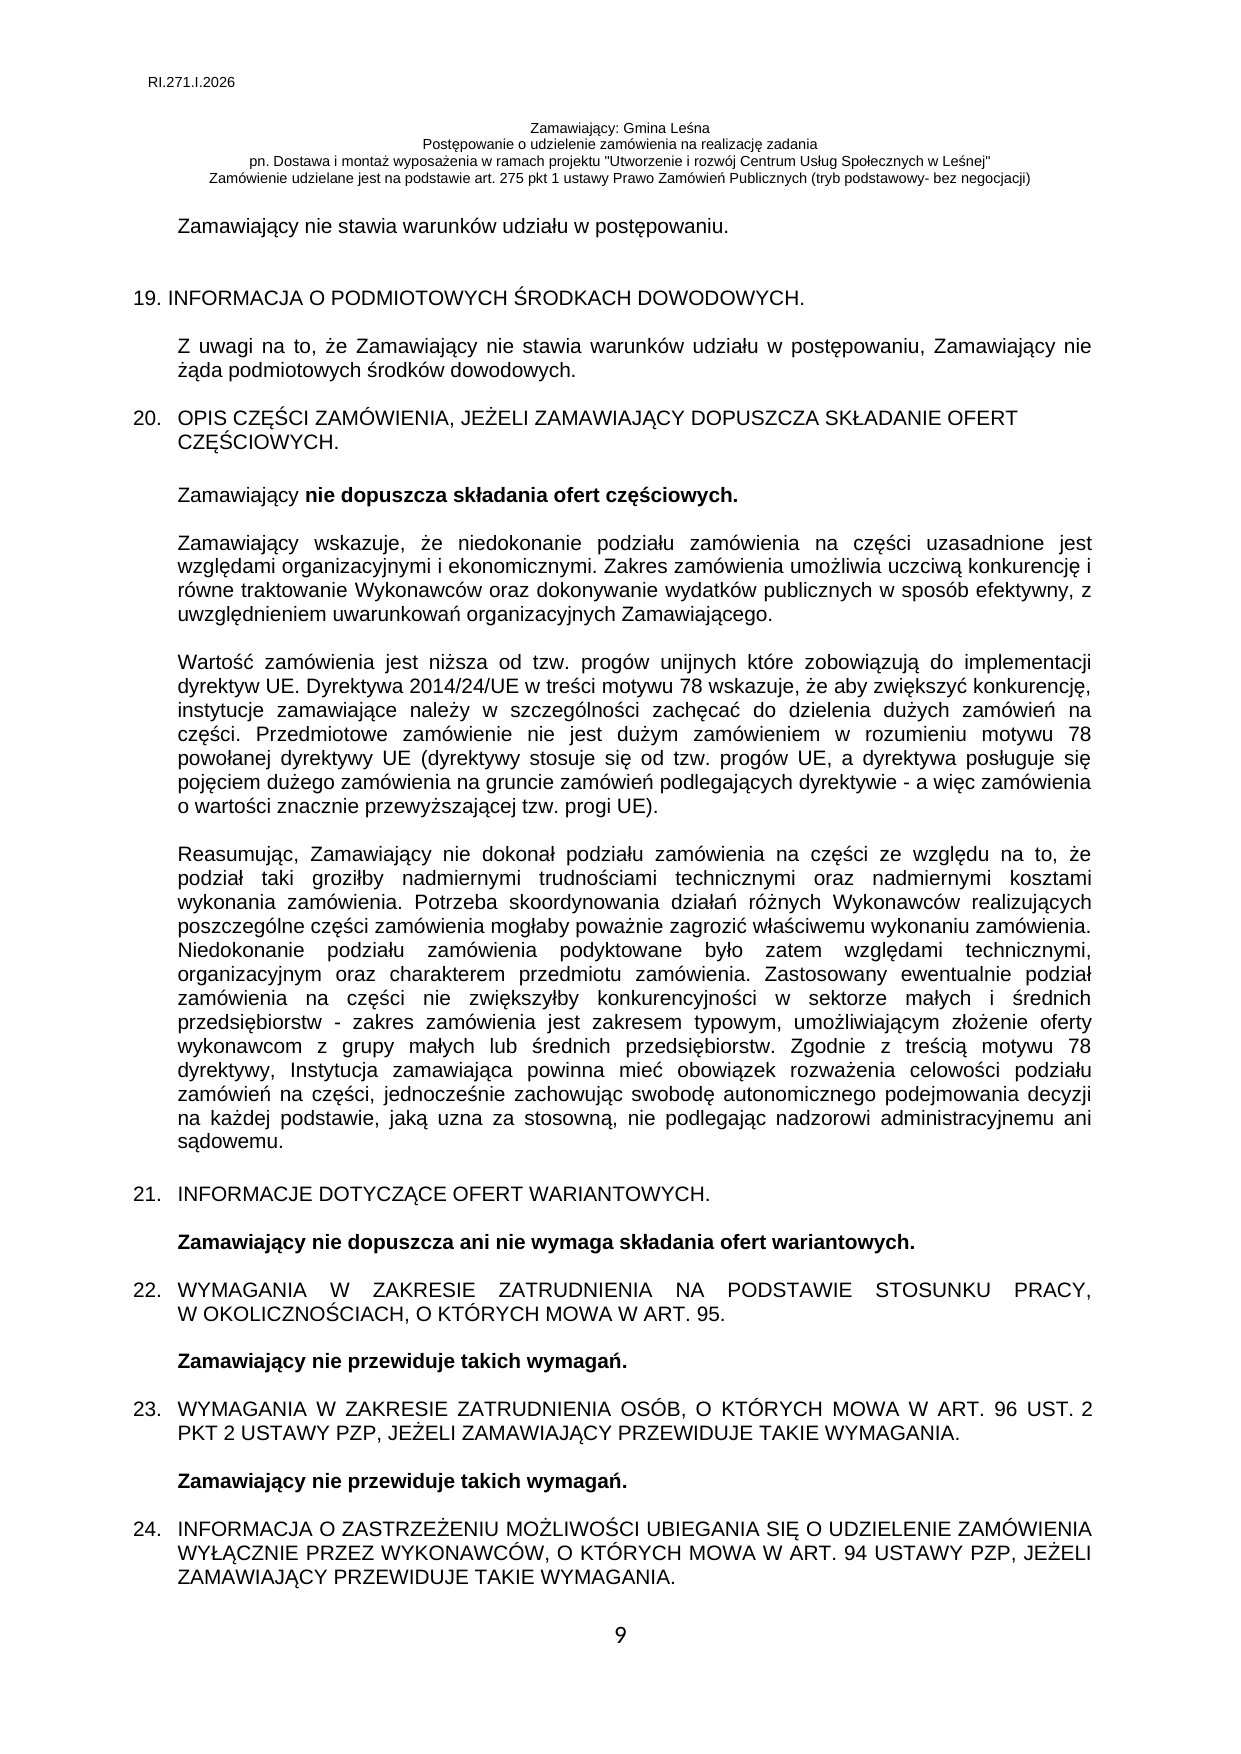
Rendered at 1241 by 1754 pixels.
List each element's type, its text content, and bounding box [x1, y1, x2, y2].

text 24. INFORMACJA O ZASTRZEŻENIU MOŻLIWOŚCI UBIEGANIA SIĘ O UDZIELENIE ZAMÓWIENIA WYŁĄCZNIE PRZEZ WYKONAWCÓW, O KTÓRYCH MOWA W ART. 94 USTAWY PZP, JEŻELI ZAMAWIAJĄCY PRZEWIDUJE TAKIE WYMAGANIA. [133, 1517, 1093, 1589]
text 22. WYMAGANIA W ZAKRESIE ZATRUDNIENIA NA PODSTAWIE STOSUNKU PRACY, W OKOLICZNOŚCIACH, O KTÓRYCH MOWA W ART. 95. [133, 1277, 1093, 1325]
text Reasumując, Zamawiający nie dokonał podziału zamówienia na części ze względu na to, że podział taki groziłby nadmiernymi trudnościami technicznymi oraz nadmiernymi kosztami wykonania zamówienia. Potrzeba skoordynowania działań różnych Wykonawców realizujących poszczególne części zamówienia mogłaby poważnie zagrozić właściwemu wykonaniu zamówienia. Niedokonanie podziału zamówienia podyktowane było zatem względami technicznymi, organizacyjnym oraz charakterem przedmiotu zamówienia. Zastosowany ewentualnie podział zamówienia na części nie zwiększyłby konkurencyjności w sektorze małych i średnich przedsiębiorstw - zakres zamówienia jest zakresem typowym, umożliwiającym złożenie oferty wykonawcom z grupy małych lub średnich przedsiębiorstw. Zgodnie z treścią motywu 78 dyrektywy, Instytucja zamawiająca powinna mieć obowiązek rozważenia celowości podziału zamówień na części, jednocześnie zachowując swobodę autonomicznego podejmowania decyzji na każdej podstawie, jaką uzna za stosowną, nie podlegając nadzorowi administracyjnemu ani sądowemu. [177, 842, 1093, 1153]
text Zamawiający nie przewiduje takich wymagań. [177, 1349, 1093, 1373]
text Z uwagi na to, że Zamawiający nie stawia warunków udziału w postępowaniu, Zamawiający nie żąda podmiotowych środków dowodowych. [133, 334, 1093, 382]
text Wartość zamówienia jest niższa od tzw. progów unijnych które zobowiązują do implementacji dyrektyw UE. Dyrektywa 2014/24/UE w treści motywu 78 wskazuje, że aby zwiększyć konkurencję, instytucje zamawiające należy w szczególności zachęcać do dzielenia dużych zamówień na części. Przedmiotowe zamówienie nie jest dużym zamówieniem w rozumieniu motywu 78 powołanej dyrektywy UE (dyrektywy stosuje się od tzw. progów UE, a dyrektywa posługuje się pojęciem dużego zamówienia na gruncie zamówień podlegających dyrektywie - a więc zamówienia o wartości znacznie przewyższającej tzw. progi UE). [177, 650, 1093, 818]
text 19. INFORMACJA O PODMIOTOWYCH ŚRODKACH DOWODOWYCH. [133, 286, 1093, 310]
text Zamawiający nie przewiduje takich wymagań. [177, 1469, 1093, 1493]
text 21. INFORMACJE DOTYCZĄCE OFERT WARIANTOWYCH. [133, 1182, 1093, 1206]
text Zamawiający nie stawia warunków udziału w postępowaniu. [148, 214, 1093, 238]
text Zamawiający nie dopuszcza ani nie wymaga składania ofert wariantowych. [177, 1229, 1093, 1253]
text 20. OPIS CZĘŚCI ZAMÓWIENIA, JEŻELI ZAMAWIAJĄCY DOPUSZCZA SKŁADANIE OFERT CZĘŚCIOWYCH. [133, 406, 1093, 454]
text Zamawiający wskazuje, że niedokonanie podziału zamówienia na części uzasadnione jest względami organizacyjnymi i ekonomicznymi. Zakres zamówienia umożliwia uczciwą konkurencję i równe traktowanie Wykonawców oraz dokonywanie wydatków publicznych w sposób efektywny, z uwzględnieniem uwarunkowań organizacyjnych Zamawiającego. [177, 530, 1093, 626]
text Zamawiający nie dopuszcza składania ofert częściowych. [177, 482, 1093, 506]
text 23. WYMAGANIA W ZAKRESIE ZATRUDNIENIA OSÓB, O KTÓRYCH MOWA W ART. 96 UST. 2 PKT 2 USTAWY PZP, JEŻELI ZAMAWIAJĄCY PRZEWIDUJE TAKIE WYMAGANIA. [133, 1397, 1093, 1445]
